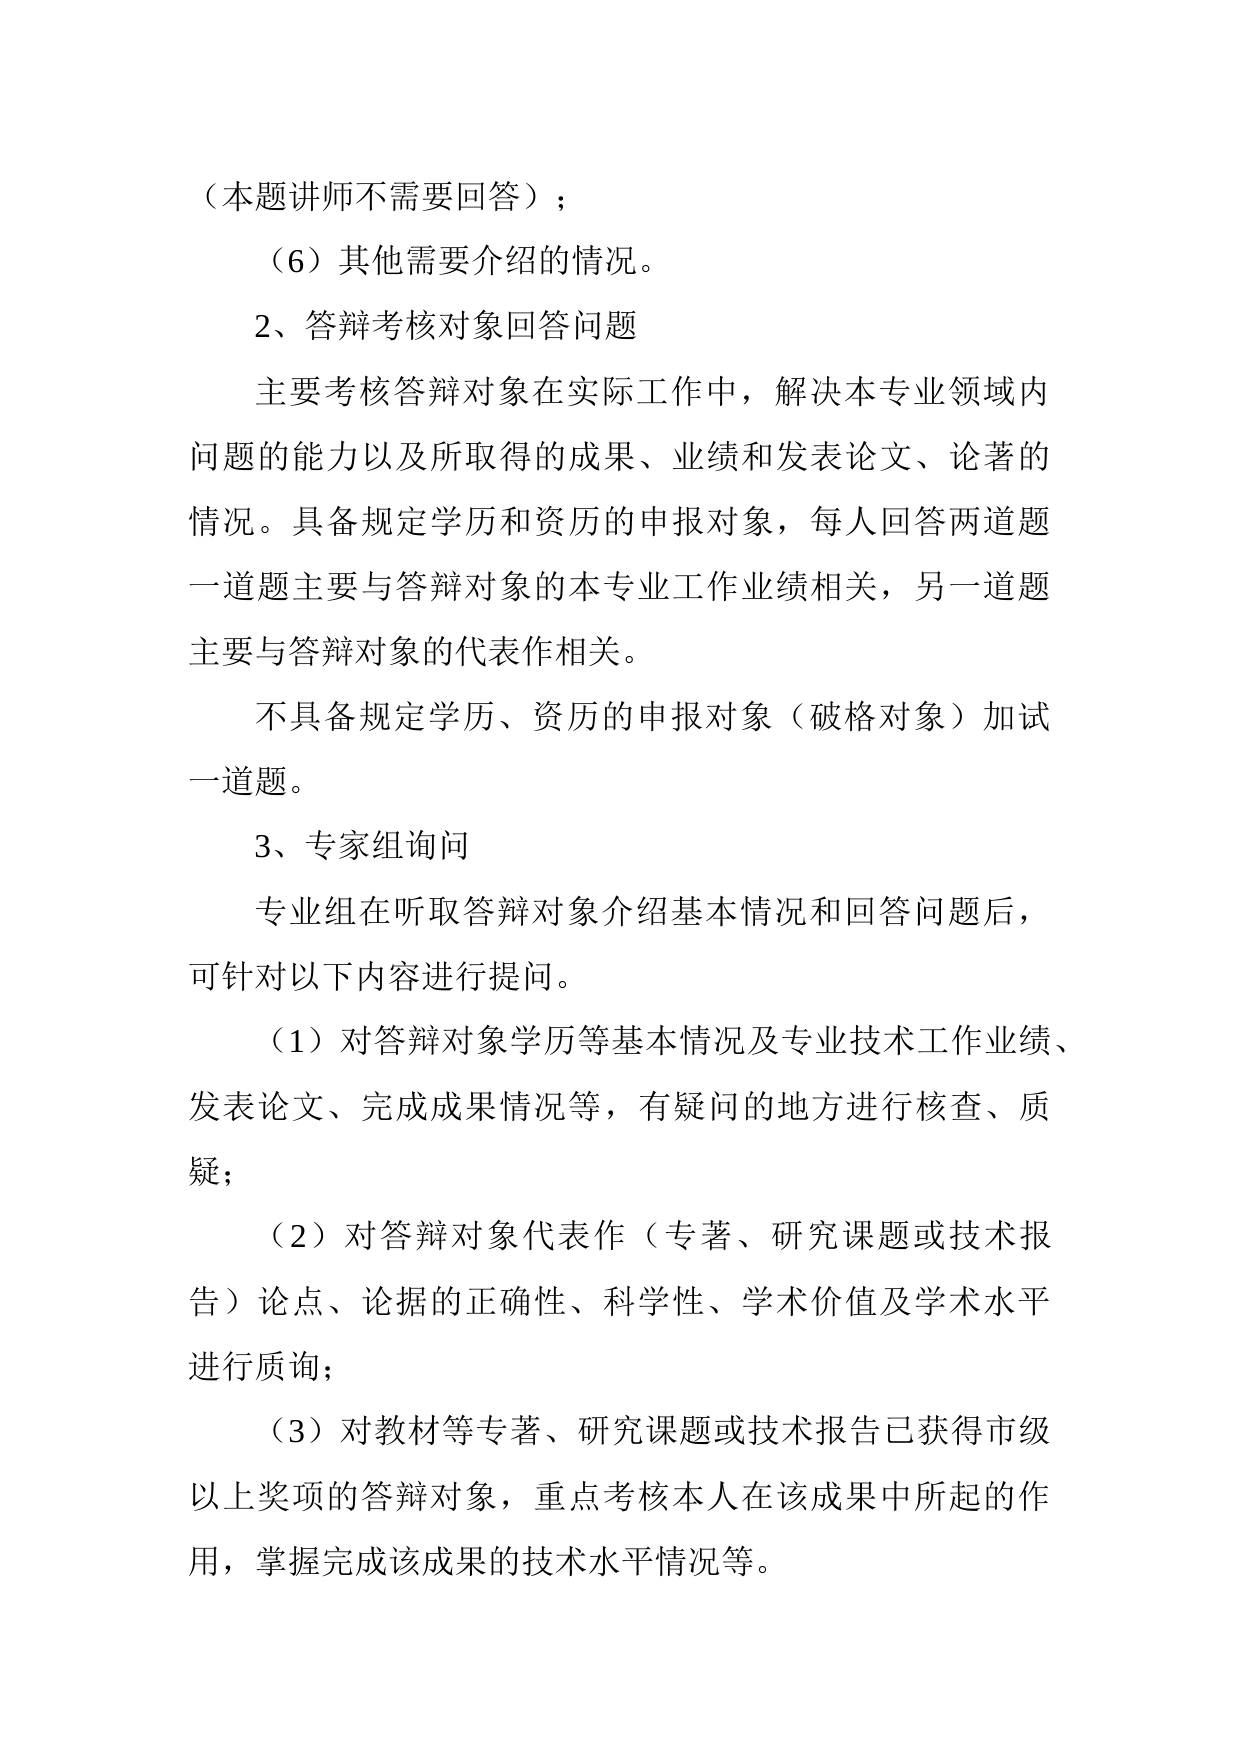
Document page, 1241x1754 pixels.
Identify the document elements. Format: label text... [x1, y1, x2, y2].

text （3）对教材等专著、研究课题或技术报告已获得市级以上奖项的答辩对象，重点考核本人在该成果中所起的作用，掌握完成该成果的技术水平情况等。 [187, 1397, 1053, 1592]
text 主要考核答辩对象在实际工作中，解决本专业领域内问题的能力以及所取得的成果、业绩和发表论文、论著的情况。具备规定学历和资历的申报对象，每人回答两道题，一道题主要与答辩对象的本专业工作业绩相关，另一道题主要与答辩对象的代表作相关。 [187, 357, 1053, 682]
text （1）对答辩对象学历等基本情况及专业技术工作业绩、发表论文、完成成果情况等，有疑问的地方进行核查、质疑； [187, 1007, 1053, 1202]
text （6）其他需要介绍的情况。 [187, 227, 1053, 292]
text 3、专家组询问 [187, 812, 1053, 877]
text 不具备规定学历、资历的申报对象（破格对象）加试一道题。 [187, 682, 1053, 812]
text （2）对答辩对象代表作（专著、研究课题或技术报告）论点、论据的正确性、科学性、学术价值及学术水平进行质询； [187, 1202, 1053, 1397]
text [187, 162, 1053, 227]
text 专业组在听取答辩对象介绍基本情况和回答问题后，可针对以下内容进行提问。 [187, 877, 1053, 1007]
text 2、答辩考核对象回答问题 [187, 292, 1053, 357]
